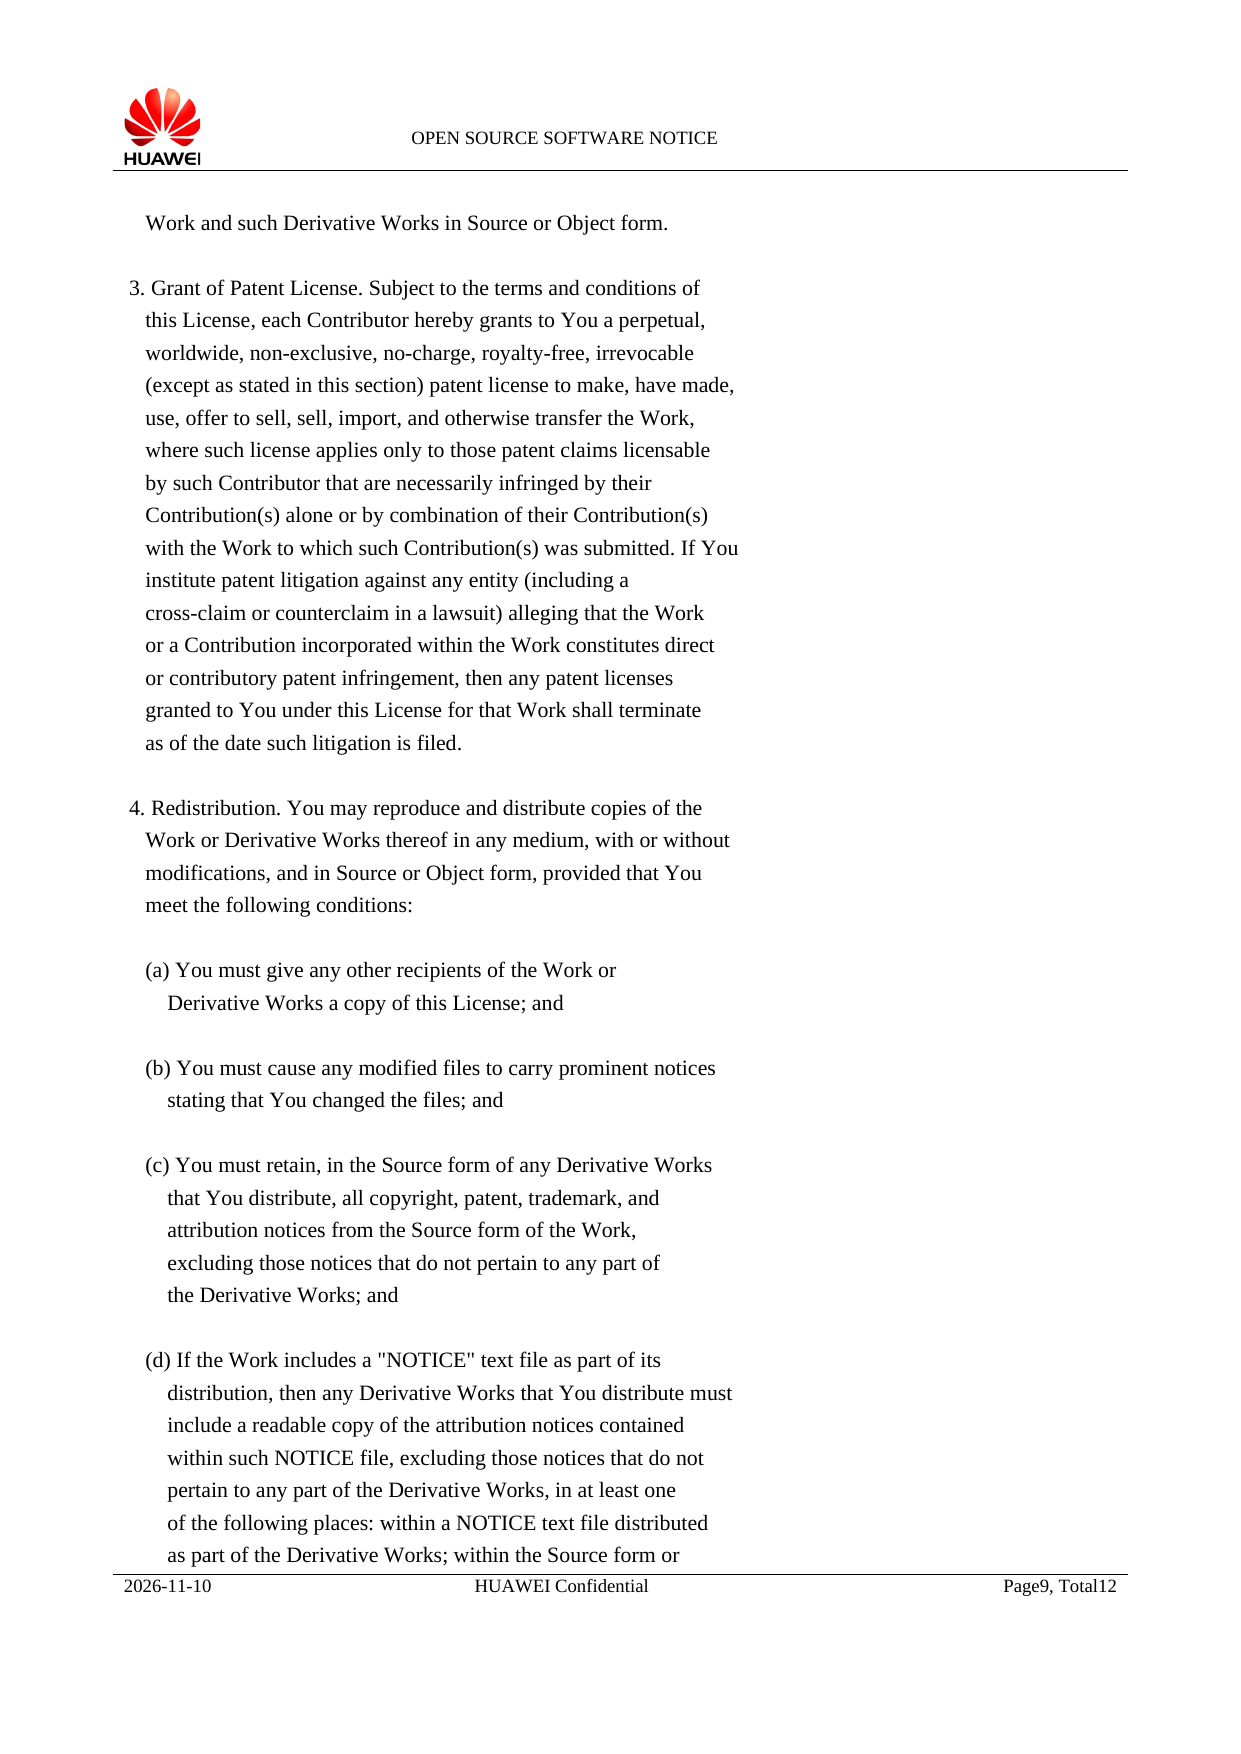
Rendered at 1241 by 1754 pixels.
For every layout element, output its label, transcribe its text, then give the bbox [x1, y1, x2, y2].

picture [124, 88, 201, 165]
